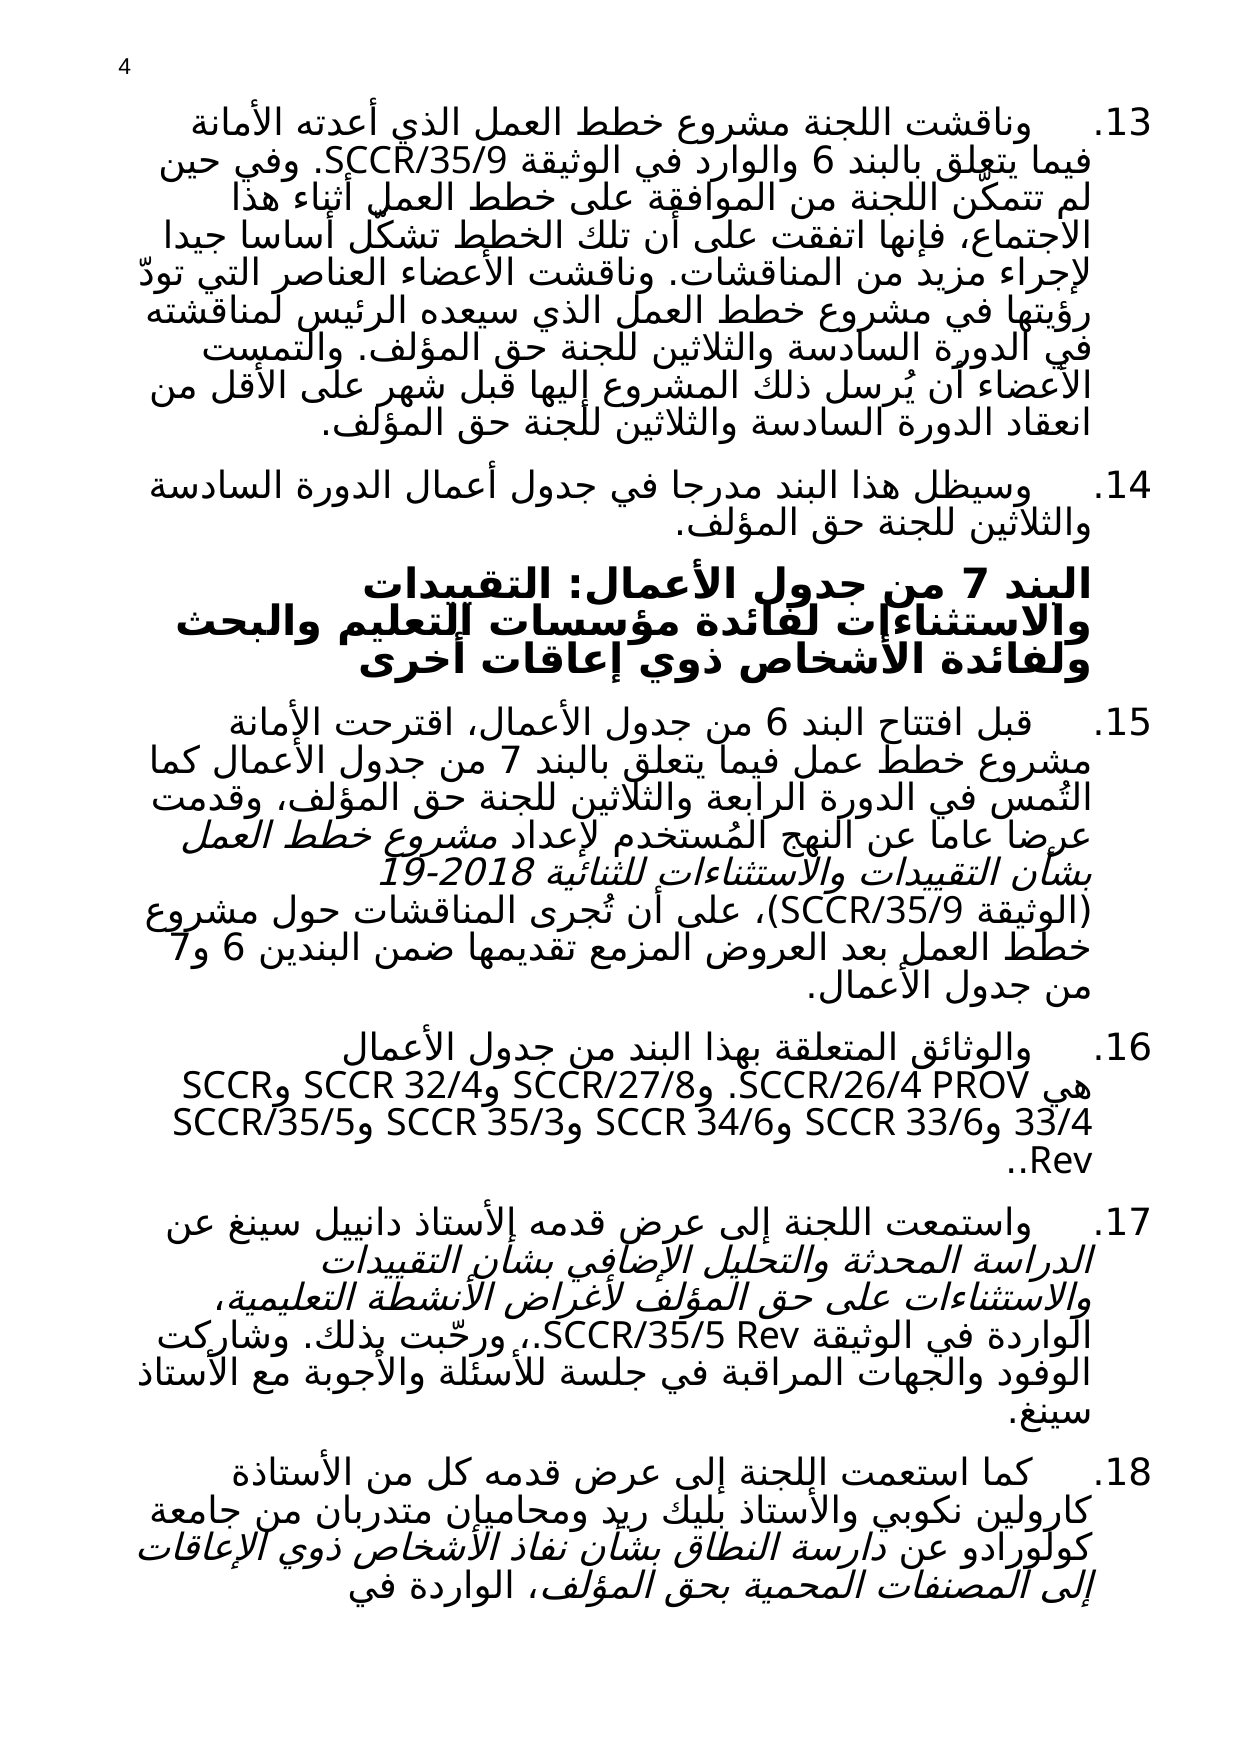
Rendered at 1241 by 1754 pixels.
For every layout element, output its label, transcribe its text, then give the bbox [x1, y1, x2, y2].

text البند 7 من جدول الأعمال: التقييدات والاستثناءات لفائدة مؤسسات التعليم والبحث ولفائدة الأشخاص ذوي إعاقات أخرى [118, 568, 1092, 681]
text واستمعت اللجنة إلى عرض قدمه الأستاذ دانييل سينغ عن الدراسة المحدثة والتحليل الإضافي بشأن التقييدات والاستثناءات على حق المؤلف لأغراض الأنشطة التعليمية، الواردة في الوثيقة SCCR/35/5 Rev.، ورحّبت بذلك. وشاركت الوفود والجهات المراقبة في جلسة للأسئلة والأجوبة مع الأستاذ سينغ. [118, 1206, 1092, 1431]
text والوثائق المتعلقة بهذا البند من جدول الأعمال هي SCCR/26/4 PROV. وSCCR/27/8 وSCCR 32/4 وSCCR 33/4 وSCCR 33/6 وSCCR 34/6 وSCCR 35/3 وSCCR/35/5 Rev.. [118, 1031, 1092, 1181]
text وناقشت اللجنة مشروع خطط العمل الذي أعدته الأمانة فيما يتعلق بالبند 6 والوارد في الوثيقة SCCR/35/9. وفي حين لم تتمكّن اللجنة من الموافقة على خطط العمل أثناء هذا الاجتماع، فإنها اتفقت على أن تلك الخطط تشكّل أساسا جيدا لإجراء مزيد من المناقشات. وناقشت الأعضاء العناصر التي تودّ رؤيتها في مشروع خطط العمل الذي سيعده الرئيس لمناقشته في الدورة السادسة والثلاثين للجنة حق المؤلف. والتمست الأعضاء أن يُرسل ذلك المشروع إليها قبل شهر على الأقل من انعقاد الدورة السادسة والثلاثين للجنة حق المؤلف. [118, 106, 1092, 443]
text وسيظل هذا البند مدرجا في جدول أعمال الدورة السادسة والثلاثين للجنة حق المؤلف. [118, 468, 1092, 543]
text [118, 1456, 1092, 1606]
text قبل افتتاح البند 6 من جدول الأعمال، اقترحت الأمانة مشروع خطط عمل فيما يتعلق بالبند 7 من جدول الأعمال كما التُمس في الدورة الرابعة والثلاثين للجنة حق المؤلف، وقدمت عرضا عاما عن النهج المُستخدم لإعداد مشروع خطط العمل بشأن التقييدات والاستثناءات للثنائية 2018-19 (الوثيقة SCCR/35/9)، على أن تُجرى المناقشات حول مشروع خطط العمل بعد العروض المزمع تقديمها ضمن البندين 6 و7 من جدول الأعمال. [118, 706, 1092, 1006]
